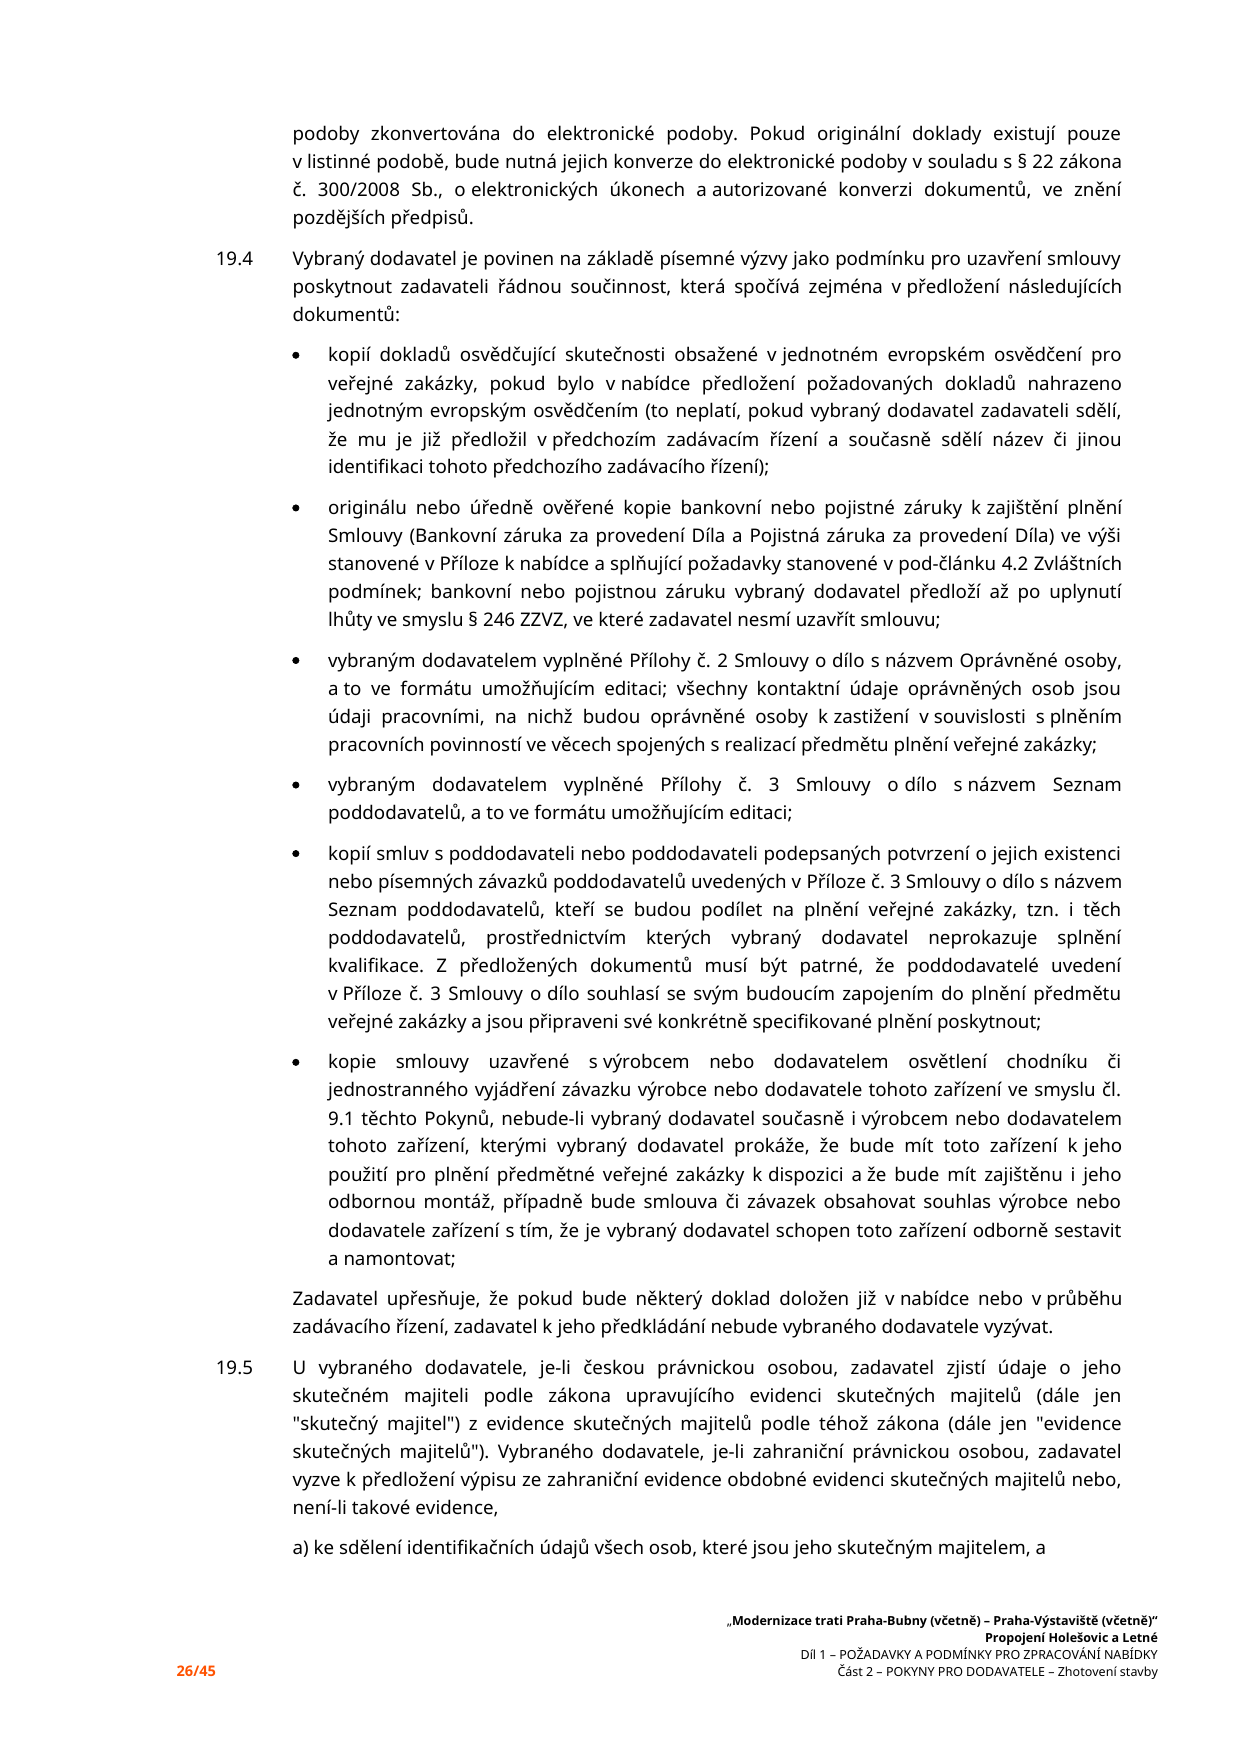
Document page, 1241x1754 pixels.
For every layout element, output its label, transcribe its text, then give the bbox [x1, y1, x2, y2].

text U vybraného dodavatele, je-li českou právnickou osobou, zadavatel zjistí údaje o jeho skutečném majiteli podle zákona upravujícího evidenci skutečných majitelů (dále jen "skutečný majitel") z evidence skutečných majitelů podle téhož zákona (dále jen "evidence skutečných majitelů"). Vybraného dodavatele, je-li zahraniční právnickou osobou, zadavatel vyzve k předložení výpisu ze zahraniční evidence obdobné evidenci skutečných majitelů nebo, není-li takové evidence, [216, 1354, 1122, 1519]
text kopie smlouvy uzavřené s výrobcem nebo dodavatelem osvětlení chodníku či jednostranného vyjádření závazku výrobce nebo dodavatele tohoto zařízení ve smyslu čl. 9.1 těchto Pokynů, nebude-li vybraný dodavatel současně i výrobcem nebo dodavatelem tohoto zařízení, kterými vybraný dodavatel prokáže, že bude mít toto zařízení k jeho použití pro plnění předmětné veřejné zakázky k dispozici a že bude mít zajištěnu i jeho odbornou montáž, případně bude smlouva či závazek obsahovat souhlas výrobce nebo dodavatele zařízení s tím, že je vybraný dodavatel schopen toto zařízení odborně sestavit a namontovat; [292, 1049, 1122, 1270]
text vybraným dodavatelem vyplněné Přílohy č. 2 Smlouvy o dílo s názvem Oprávněné osoby, a to ve formátu umožňujícím editaci; všechny kontaktní údaje oprávněných osob jsou údaji pracovními, na nichž budou oprávněné osoby k zastižení v souvislosti s plněním pracovních povinností ve věcech spojených s realizací předmětu plnění veřejné zakázky; [292, 647, 1122, 757]
text originálu nebo úředně ověřené kopie bankovní nebo pojistné záruky k zajištění plnění Smlouvy (Bankovní záruka za provedení Díla a Pojistná záruka za provedení Díla) ve výši stanovené v Příloze k nabídce a splňující požadavky stanovené v pod-článku 4.2 Zvláštních podmínek; bankovní nebo pojistnou záruku vybraný dodavatel předloží až po uplynutí lhůty ve smyslu § 246 ZZVZ, ve které zadavatel nesmí uzavřít smlouvu; [292, 494, 1122, 632]
text vybraným dodavatelem vyplněné Přílohy č. 3 Smlouvy o dílo s názvem Seznam poddodavatelů, a to ve formátu umožňujícím editaci; [292, 772, 1122, 825]
text Zadavatel upřesňuje, že pokud bude některý doklad doložen již v nabídce nebo v průběhu zadávacího řízení, zadavatel k jeho předkládání nebude vybraného dodavatele vyzývat. [292, 1285, 1122, 1339]
text Vybraný dodavatel je povinen na základě písemné výzvy jako podmínku pro uzavření smlouvy poskytnout zadavateli řádnou součinnost, která spočívá zejména v předložení následujících dokumentů: [216, 245, 1122, 327]
text a) ke sdělení identifikačních údajů všech osob, které jsou jeho skutečným majitelem, a [292, 1534, 1122, 1560]
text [216, 121, 1122, 230]
text kopií dokladů osvědčující skutečnosti obsažené v jednotném evropském osvědčení pro veřejné zakázky, pokud bylo v nabídce předložení požadovaných dokladů nahrazeno jednotným evropským osvědčením (to neplatí, pokud vybraný dodavatel zadavateli sdělí, že mu je již předložil v předchozím zadávacím řízení a současně sdělí název či jinou identifikaci tohoto předchozího zadávacího řízení); [292, 342, 1122, 479]
text kopií smluv s poddodavateli nebo poddodavateli podepsaných potvrzení o jejich existenci nebo písemných závazků poddodavatelů uvedených v Příloze č. 3 Smlouvy o dílo s názvem Seznam poddodavatelů, kteří se budou podílet na plnění veřejné zakázky, tzn. i těch poddodavatelů, prostřednictvím kterých vybraný dodavatel neprokazuje splnění kvalifikace. Z předložených dokumentů musí být patrné, že poddodavatelé uvedení v Příloze č. 3 Smlouvy o dílo souhlasí se svým budoucím zapojením do plnění předmětu veřejné zakázky a jsou připraveni své konkrétně specifikované plnění poskytnout; [292, 840, 1122, 1034]
